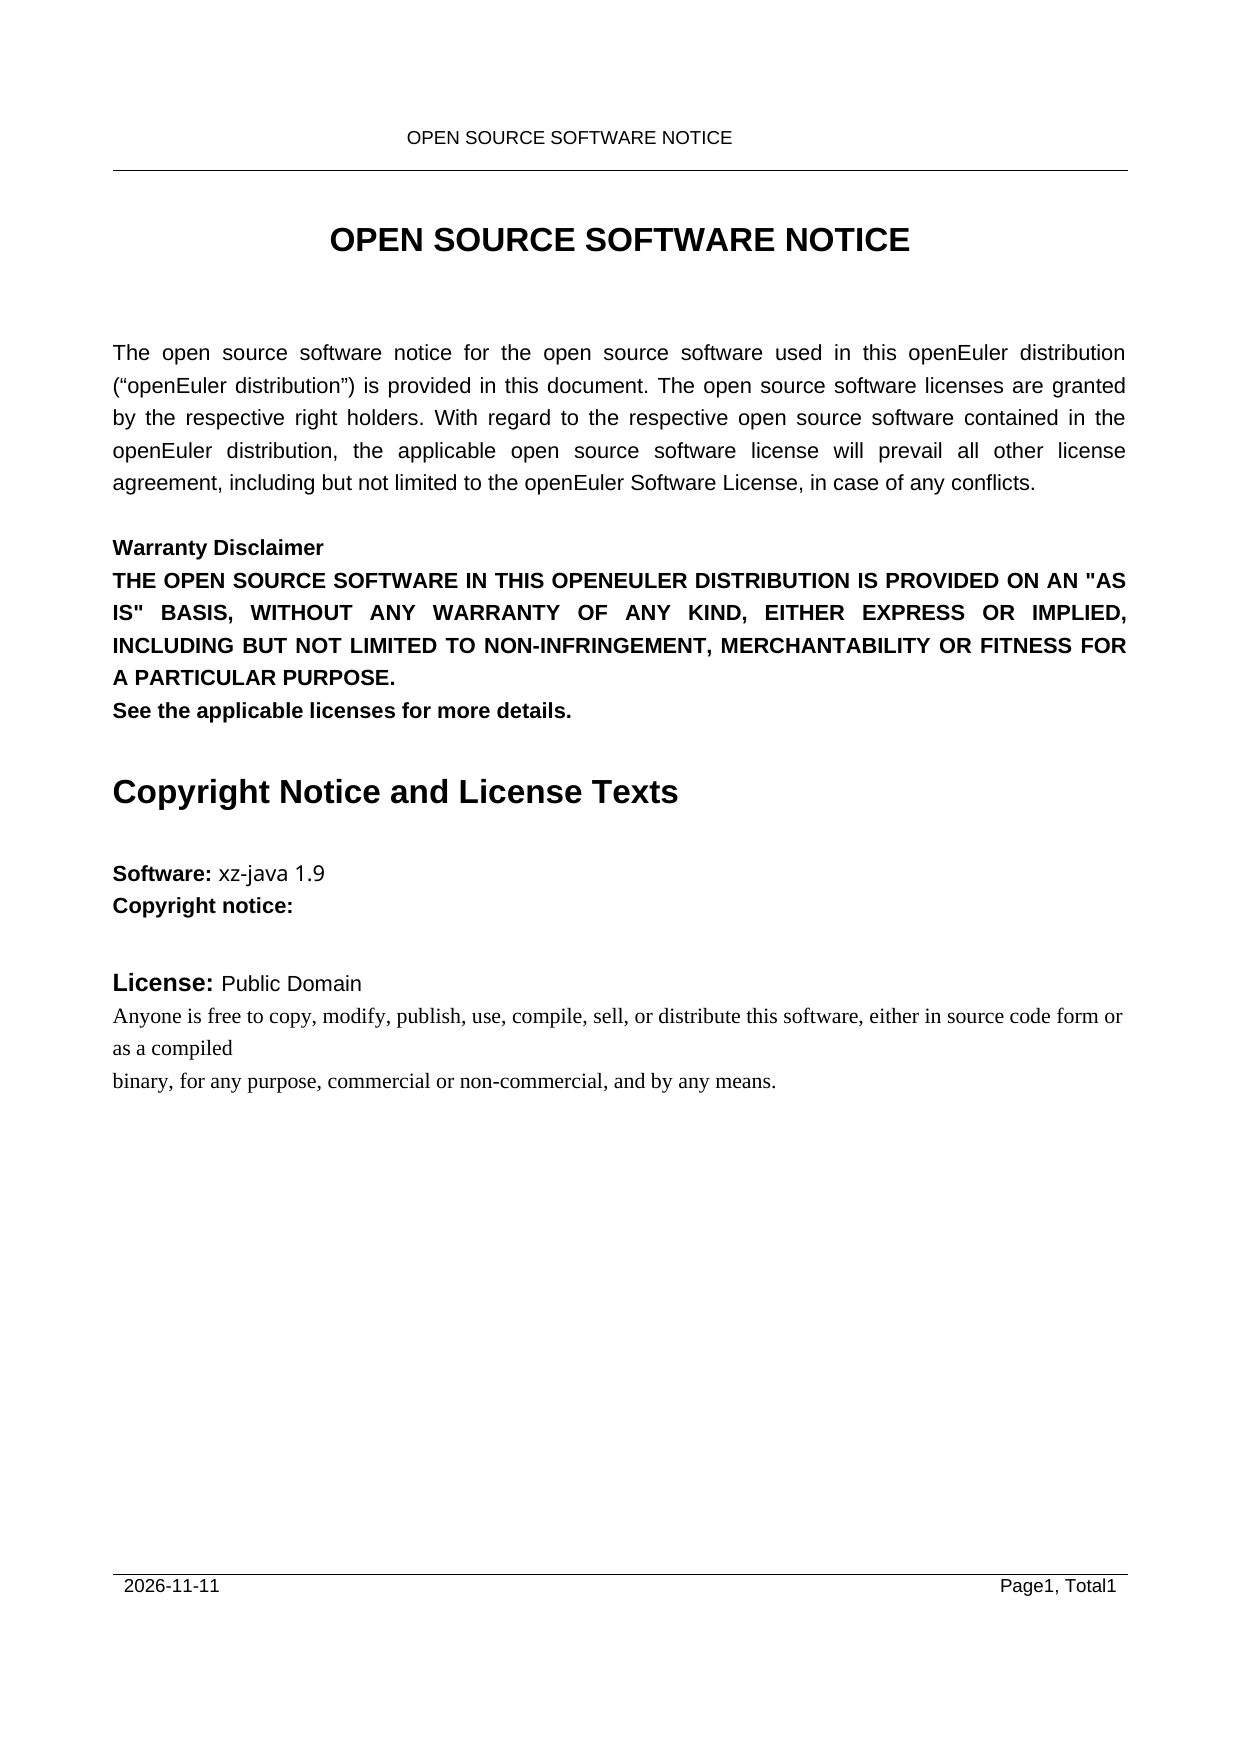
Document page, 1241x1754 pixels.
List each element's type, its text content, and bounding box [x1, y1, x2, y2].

text THE OPEN SOURCE SOFTWARE IN THIS OPENEULER DISTRIBUTION IS PROVIDED ON AN "AS IS" BASIS, WITHOUT ANY WARRANTY OF ANY KIND, EITHER EXPRESS OR IMPLIED, INCLUDING BUT NOT LIMITED TO NON-INFRINGEMENT, MERCHANTABILITY OR FITNESS FOR A PARTICULAR PURPOSE. See the applicable licenses for more details. [112, 564, 1128, 726]
text Copyright notice: [112, 889, 1128, 921]
text The open source software notice for the open source software used in this openEuler distribution (“openEuler distribution”) is provided in this document. The open source software licenses are granted by the respective right holders. With regard to the respective open source software contained in the openEuler distribution, the applicable open source software license will prevail all other license agreement, including but not limited to the openEuler Software License, in case of any conflicts. [112, 336, 1128, 499]
text License: Public Domain [112, 966, 1128, 999]
text OPEN SOURCE SOFTWARE NOTICE [112, 206, 1128, 271]
title Software: xz-java 1.9 [112, 856, 1128, 889]
text Warranty Disclaimer [112, 531, 1128, 564]
text Copyright Notice and License Texts [112, 759, 1128, 824]
text Anyone is free to copy, modify, publish, use, compile, sell, or distribute this software, either in source code form or as a compiled binary, for any purpose, commercial or non-commercial, and by any means. [112, 999, 1128, 1096]
